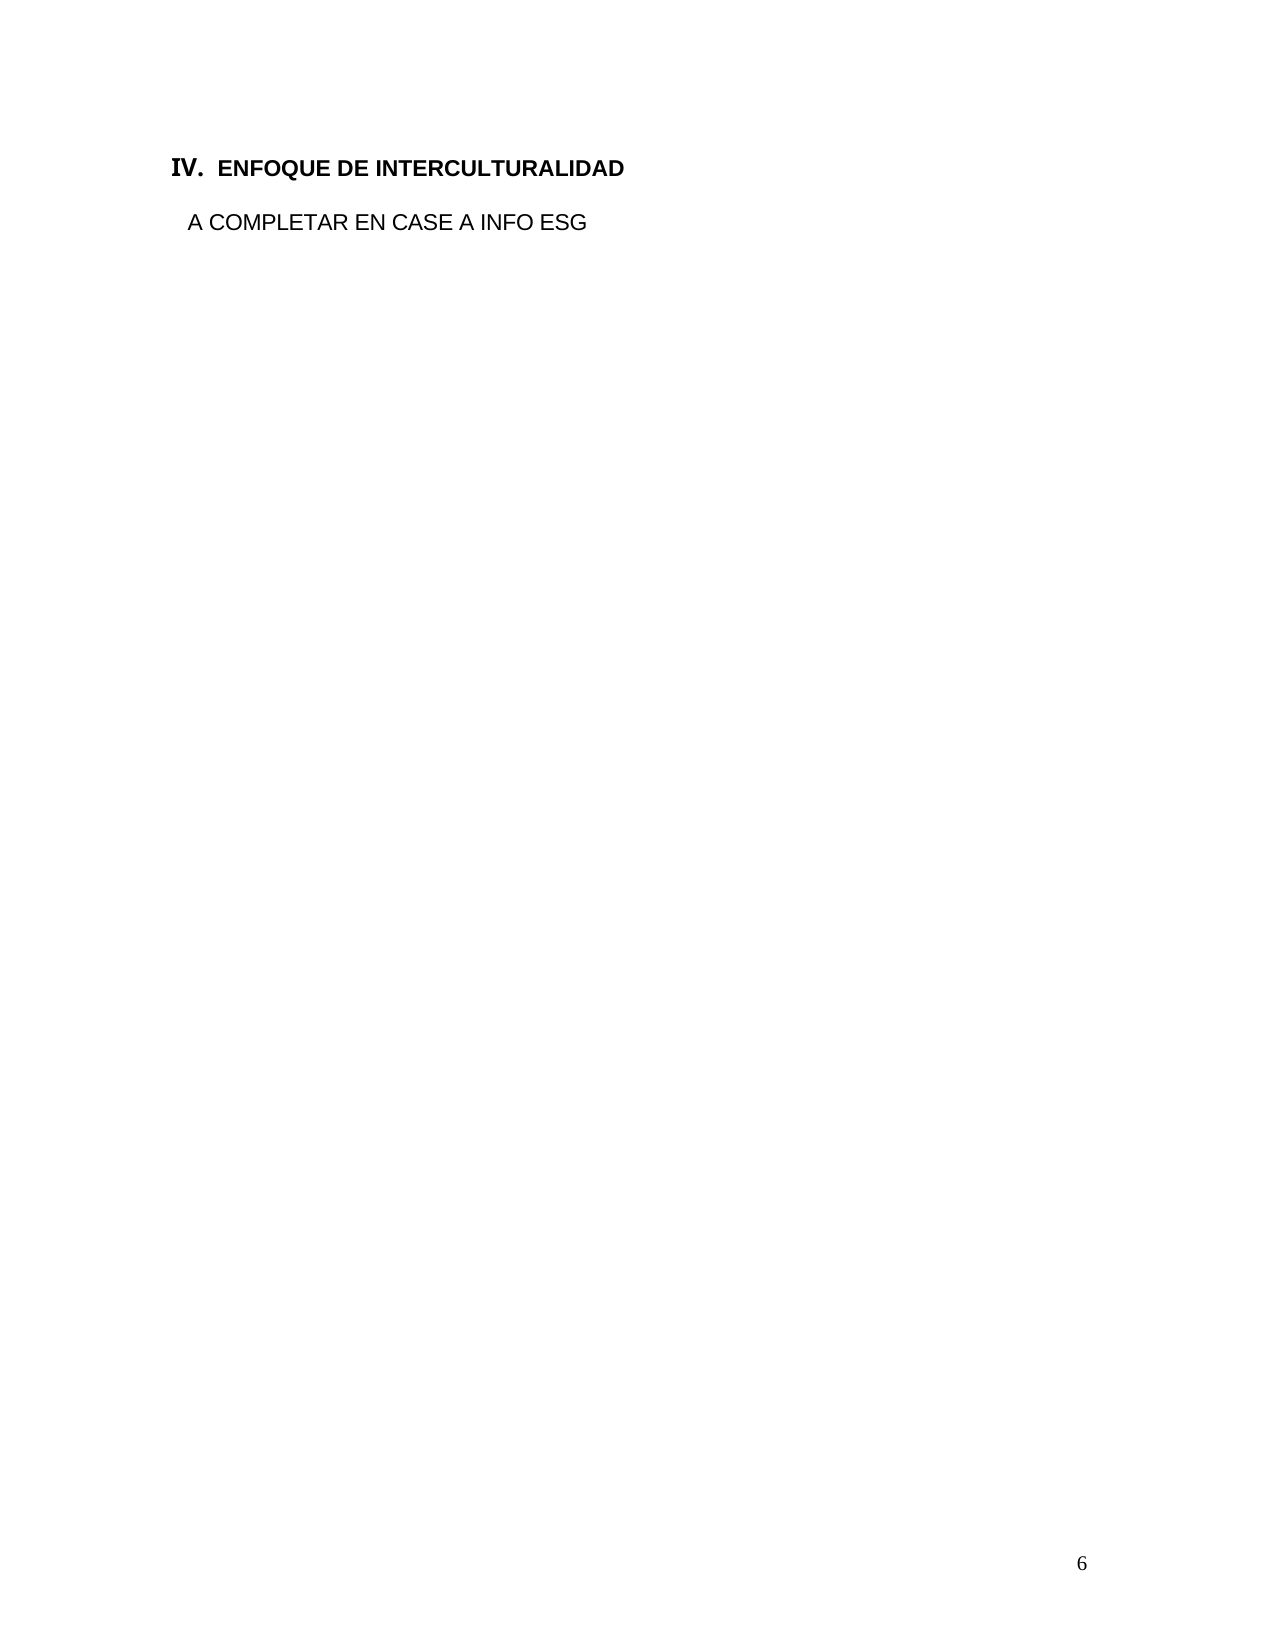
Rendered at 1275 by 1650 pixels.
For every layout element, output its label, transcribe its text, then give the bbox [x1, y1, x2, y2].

text A COMPLETAR EN CASE A INFO ESG [187, 209, 1087, 235]
subtitle ENFOQUE DE INTERCULTURALIDAD [187, 150, 1087, 184]
